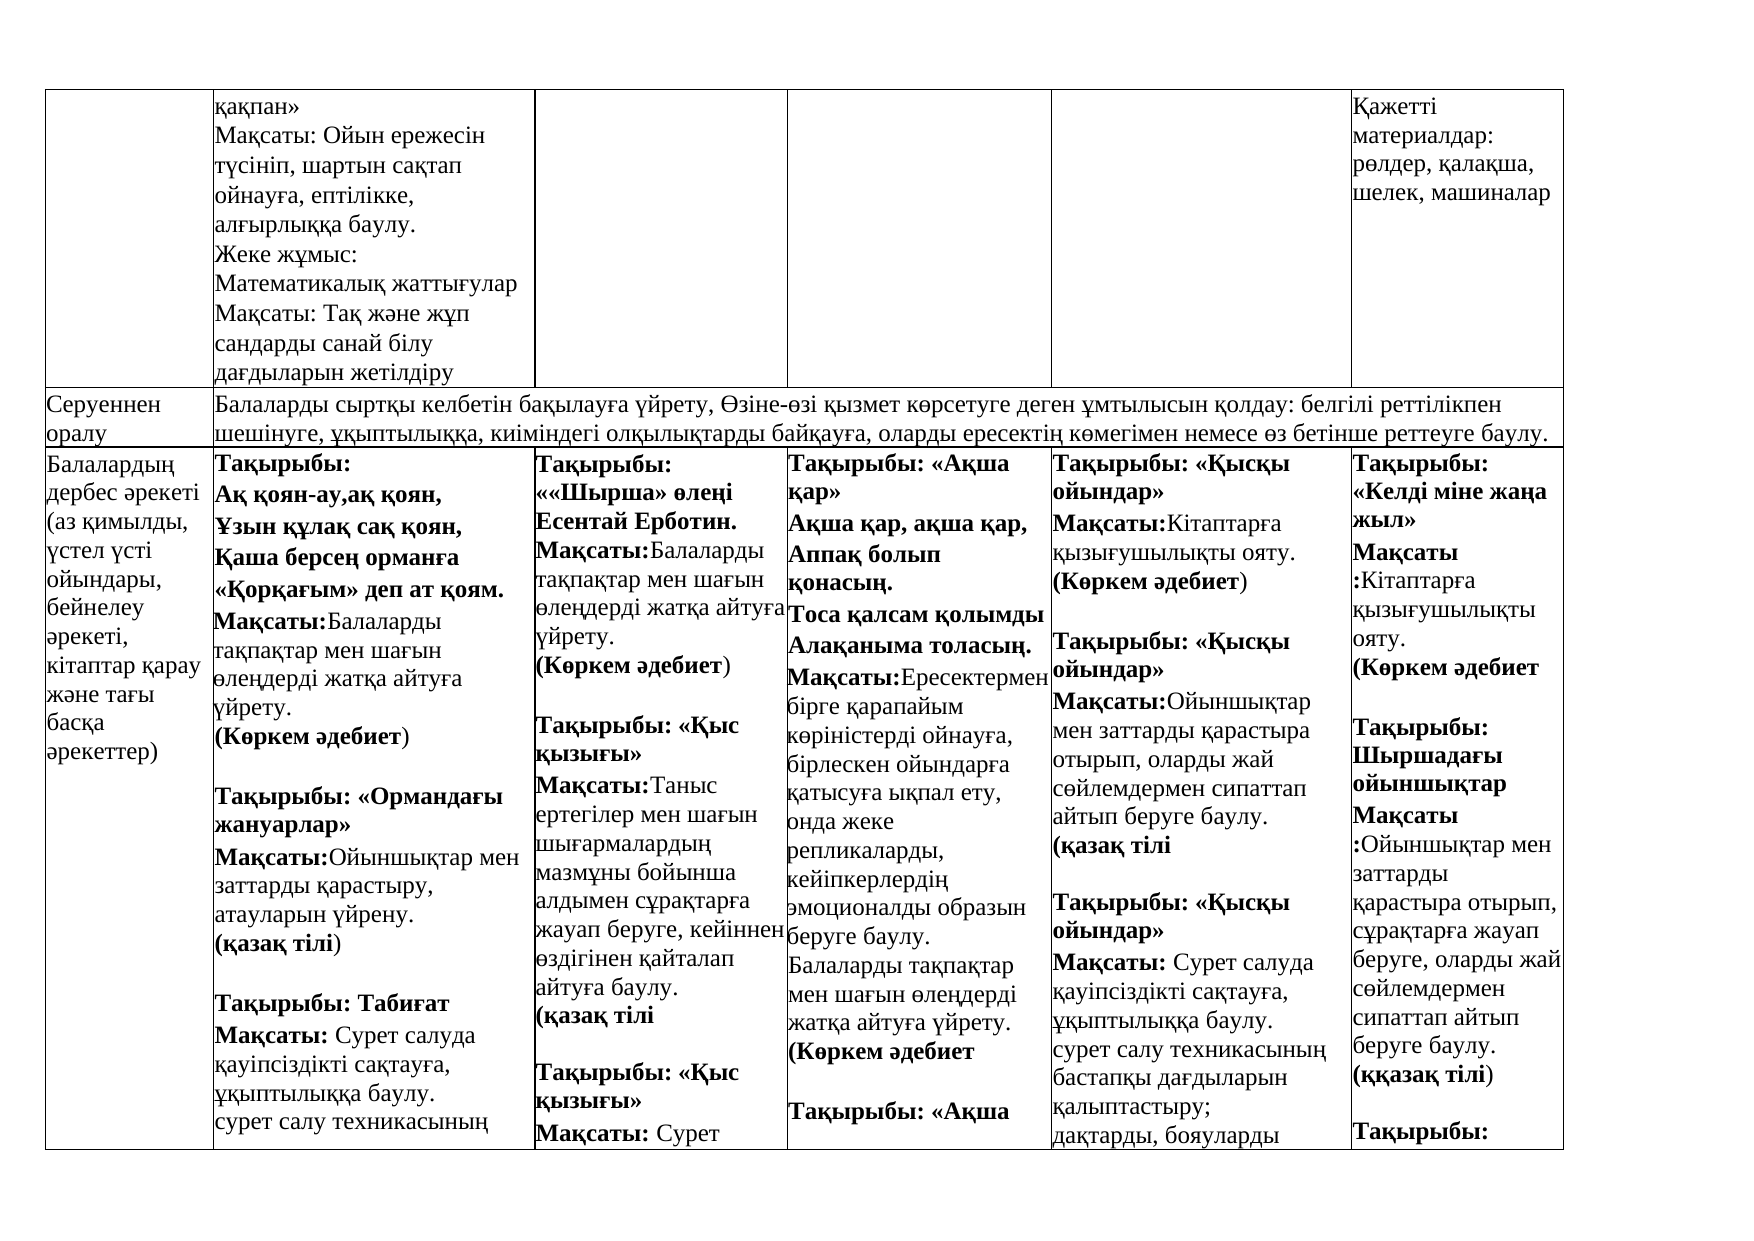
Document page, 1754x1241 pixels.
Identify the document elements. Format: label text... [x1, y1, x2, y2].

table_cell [1052, 90, 1351, 387]
table_cell Серуеннен оралу [46, 388, 213, 446]
table_cell Балаларды сыртқы келбетін бақылауға үйрету, Өзіне-өзі қызмет көрсетуге деген ұмтылысын қолдау: белгілі реттілікпен шешінуге, ұқыптылыққа, киіміндегі олқылықтарды байқауға, оларды ересектің көмегімен немесе өз бетінше реттеуге баулу. [214, 388, 1563, 446]
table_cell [536, 90, 787, 387]
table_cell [788, 90, 1051, 387]
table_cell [536, 448, 787, 1149]
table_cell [214, 90, 534, 387]
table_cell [1352, 448, 1563, 1149]
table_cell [1352, 90, 1563, 387]
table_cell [214, 448, 534, 1149]
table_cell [788, 448, 1051, 1149]
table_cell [1052, 448, 1351, 1149]
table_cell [46, 448, 213, 1149]
